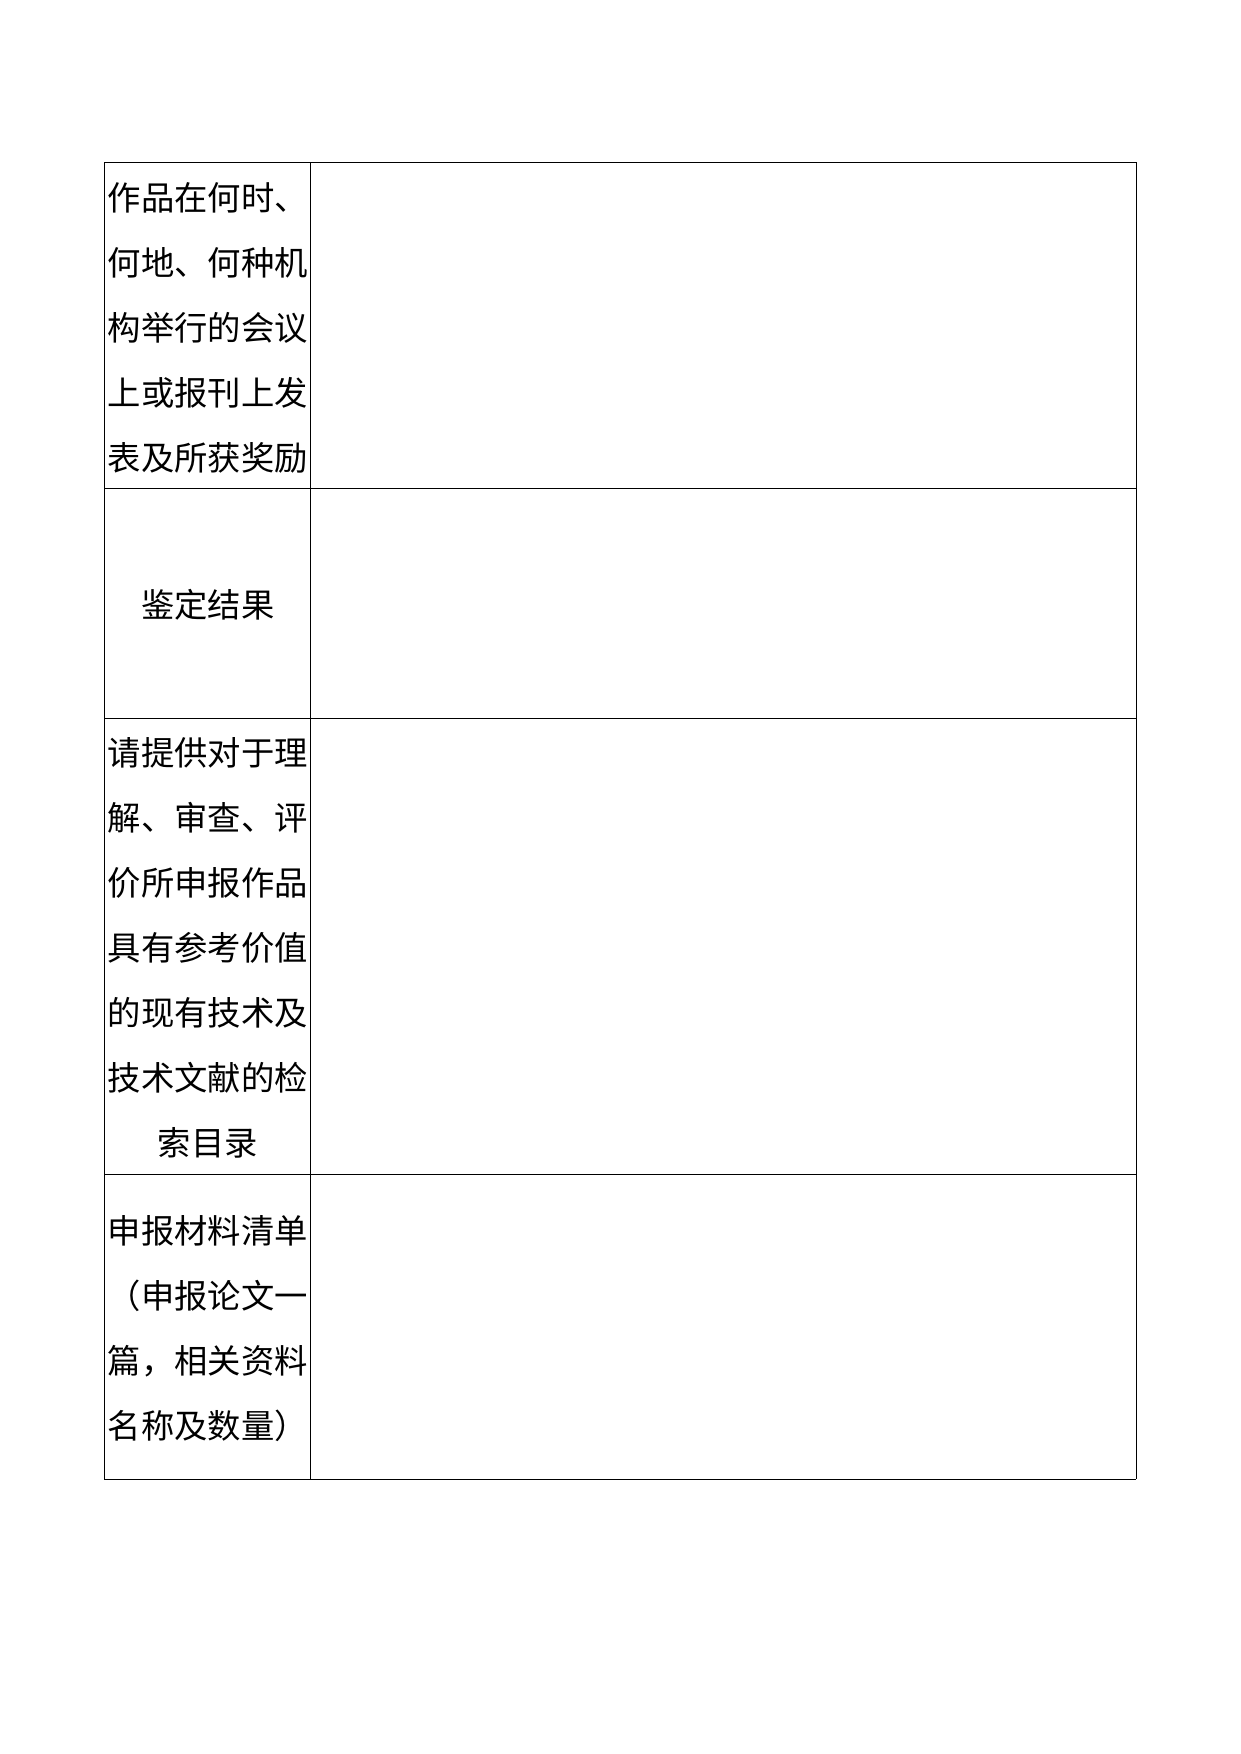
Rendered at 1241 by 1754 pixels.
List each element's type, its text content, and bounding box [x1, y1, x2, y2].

table_cell 请提供对于理解、审查、评价所申报作品具有参考价值的现有技术及技术文献的检索目录 [105, 719, 310, 1174]
table_cell [311, 163, 1136, 488]
table_cell [311, 1175, 1136, 1479]
table_cell [311, 719, 1136, 1174]
table_cell 鉴定结果 [105, 489, 310, 718]
table_cell 申报材料清单（申报论文一篇，相关资料名称及数量） [105, 1175, 310, 1479]
table_cell [311, 489, 1136, 718]
table_cell 作品在何时、何地、何种机构举行的会议上或报刊上发表及所获奖励 [105, 163, 310, 488]
